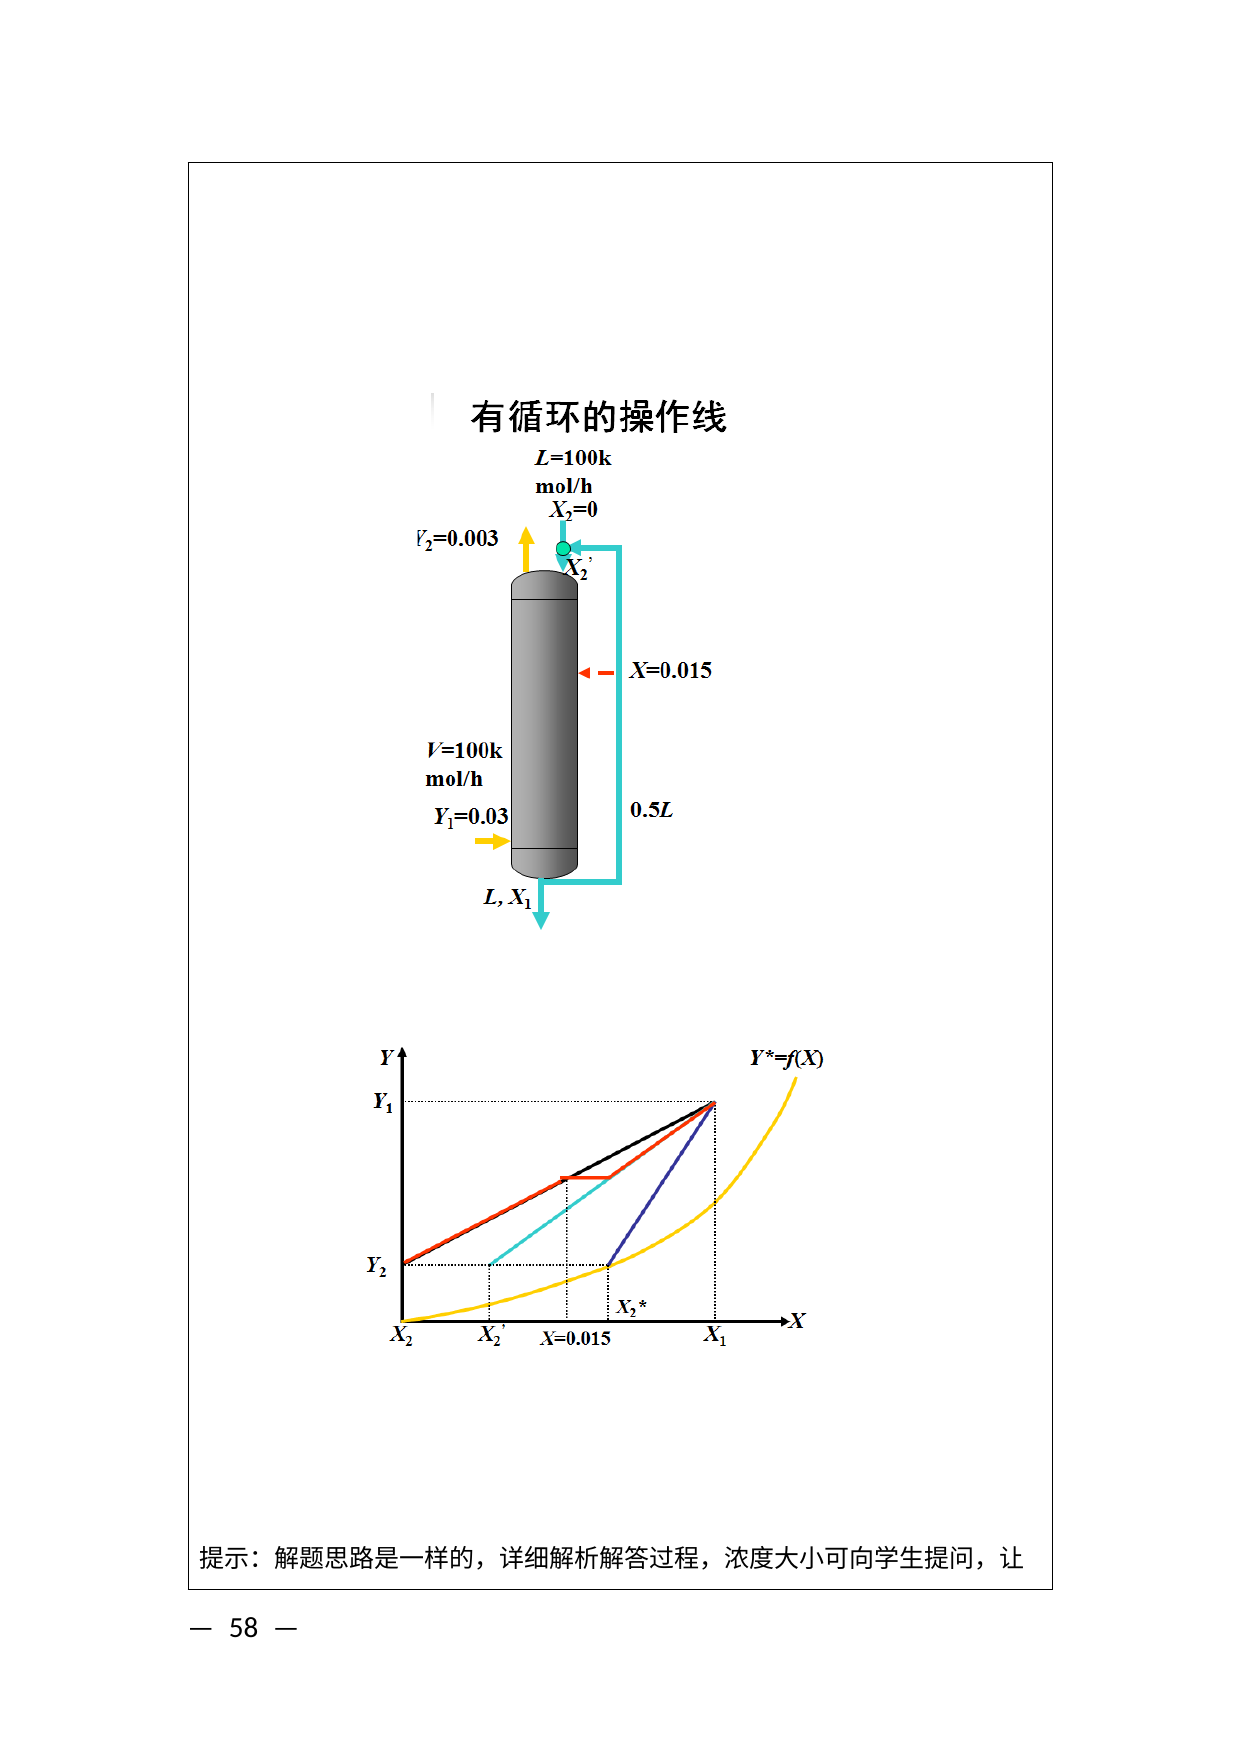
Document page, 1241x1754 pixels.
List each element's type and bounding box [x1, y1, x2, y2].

picture [417, 393, 731, 933]
picture [357, 1038, 825, 1361]
table_cell [189, 163, 1052, 1589]
